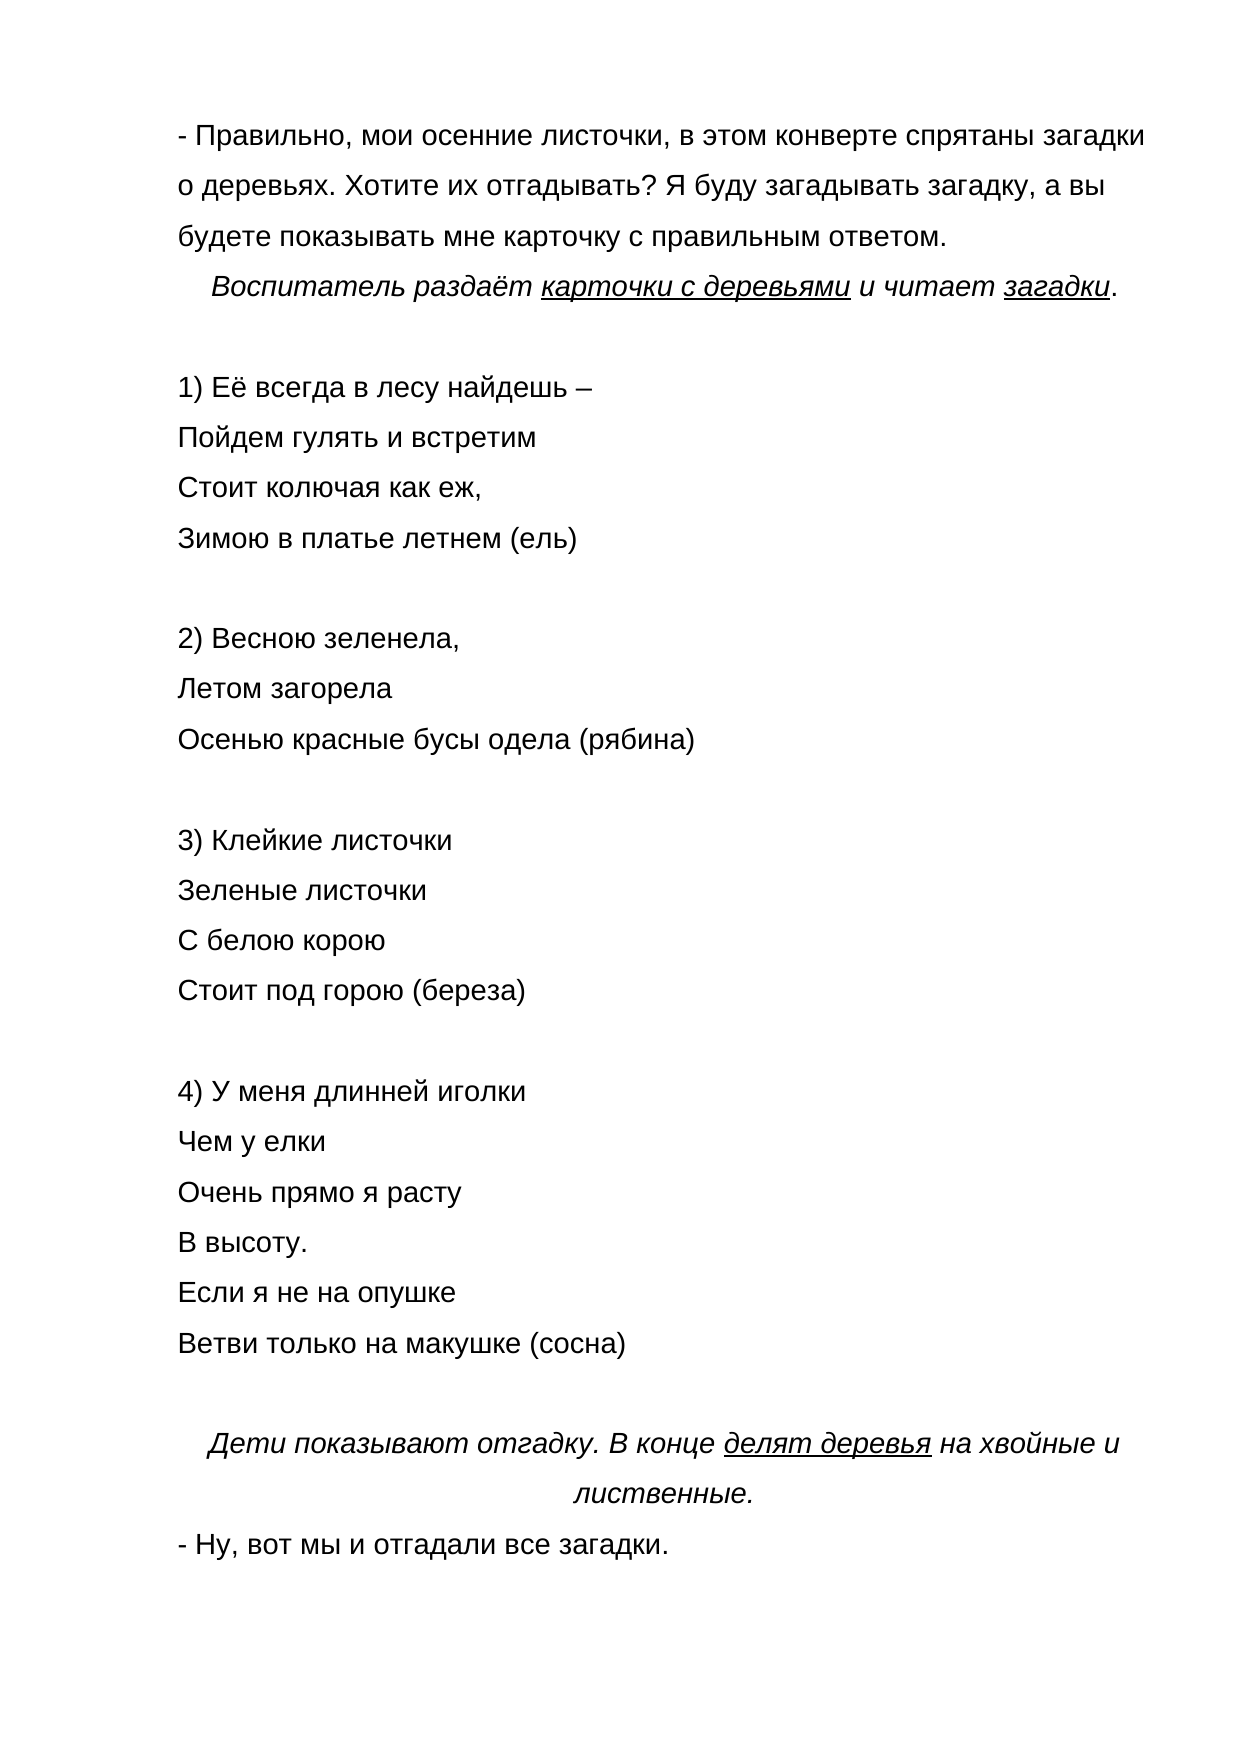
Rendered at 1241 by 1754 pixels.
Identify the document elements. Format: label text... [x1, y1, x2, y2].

text Очень прямо я расту [177, 1175, 1152, 1208]
text - Ну, вот мы и отгадали все загадки. [177, 1527, 1152, 1560]
text Стоит колючая как еж, [177, 470, 1152, 504]
text Если я не на опушке [177, 1275, 1152, 1309]
text В высоту. [177, 1225, 1152, 1258]
text Воспитатель раздаёт карточки с деревьями и читает загадки. [177, 269, 1152, 303]
text Зимою в платье летнем (ель) [177, 521, 1152, 554]
text 1) Её всегда в лесу найдешь – [177, 370, 1152, 403]
text Пойдем гулять и встретим [177, 420, 1152, 453]
text Стоит под горою (береза) [177, 973, 1152, 1007]
text Чем у елки [177, 1124, 1152, 1158]
text Зеленые листочки [177, 873, 1152, 906]
text - Правильно, мои осенние листочки, в этом конверте спрятаны загадки о деревьях. Хотите их отгадывать? Я буду загадывать загадку, а вы будете показывать мне карточку с правильным ответом. [177, 118, 1152, 252]
text Дети показывают отгадку. В конце делят деревья на хвойные и лиственные. [177, 1426, 1152, 1510]
text С белою корою [177, 923, 1152, 957]
text 3) Клейкие листочки [177, 822, 1152, 856]
text 2) Весною зеленела, [177, 621, 1152, 655]
text Ветви только на макушке (сосна) [177, 1326, 1152, 1359]
text 4) У меня длинней иголки [177, 1074, 1152, 1108]
text Летом загорела [177, 672, 1152, 705]
text Осенью красные бусы одела (рябина) [177, 722, 1152, 755]
